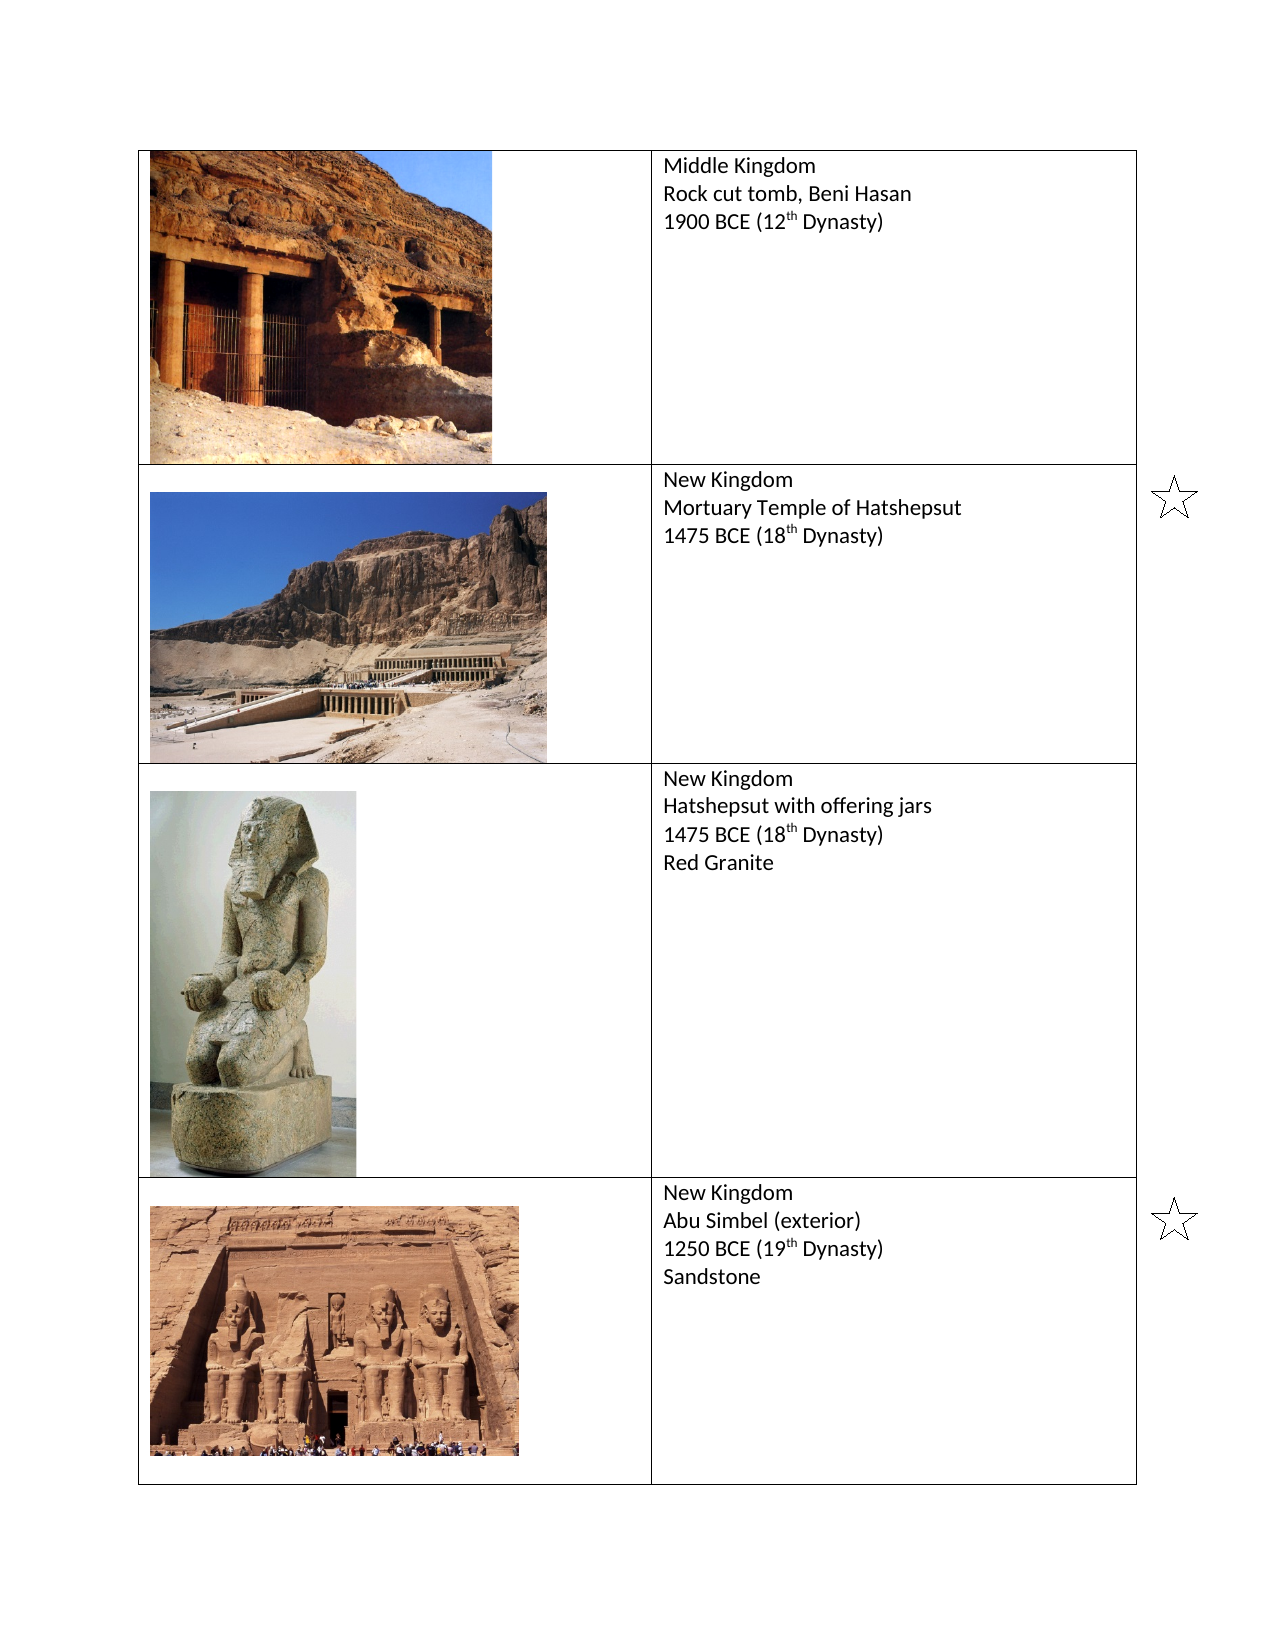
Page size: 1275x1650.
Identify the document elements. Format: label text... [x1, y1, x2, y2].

table_cell [139, 151, 150, 464]
table_cell [139, 465, 651, 763]
table_cell [139, 764, 651, 1177]
picture [150, 1206, 519, 1456]
picture [150, 791, 357, 1177]
table_cell New Kingdom Mortuary Temple of Hatshepsut 1475 BCE (18th Dynasty) [652, 465, 1136, 763]
table_cell New Kingdom Abu Simbel (exterior) 1250 BCE (19th Dynasty) Sandstone [652, 1178, 1136, 1483]
table_cell [139, 1178, 651, 1483]
picture [150, 151, 493, 464]
table_cell [493, 151, 651, 464]
table_cell New Kingdom Hatshepsut with offering jars 1475 BCE (18th Dynasty) Red Granite [652, 764, 1136, 1177]
picture [150, 492, 547, 763]
table_cell Middle Kingdom Rock cut tomb, Beni Hasan 1900 BCE (12th Dynasty) [652, 151, 1136, 464]
